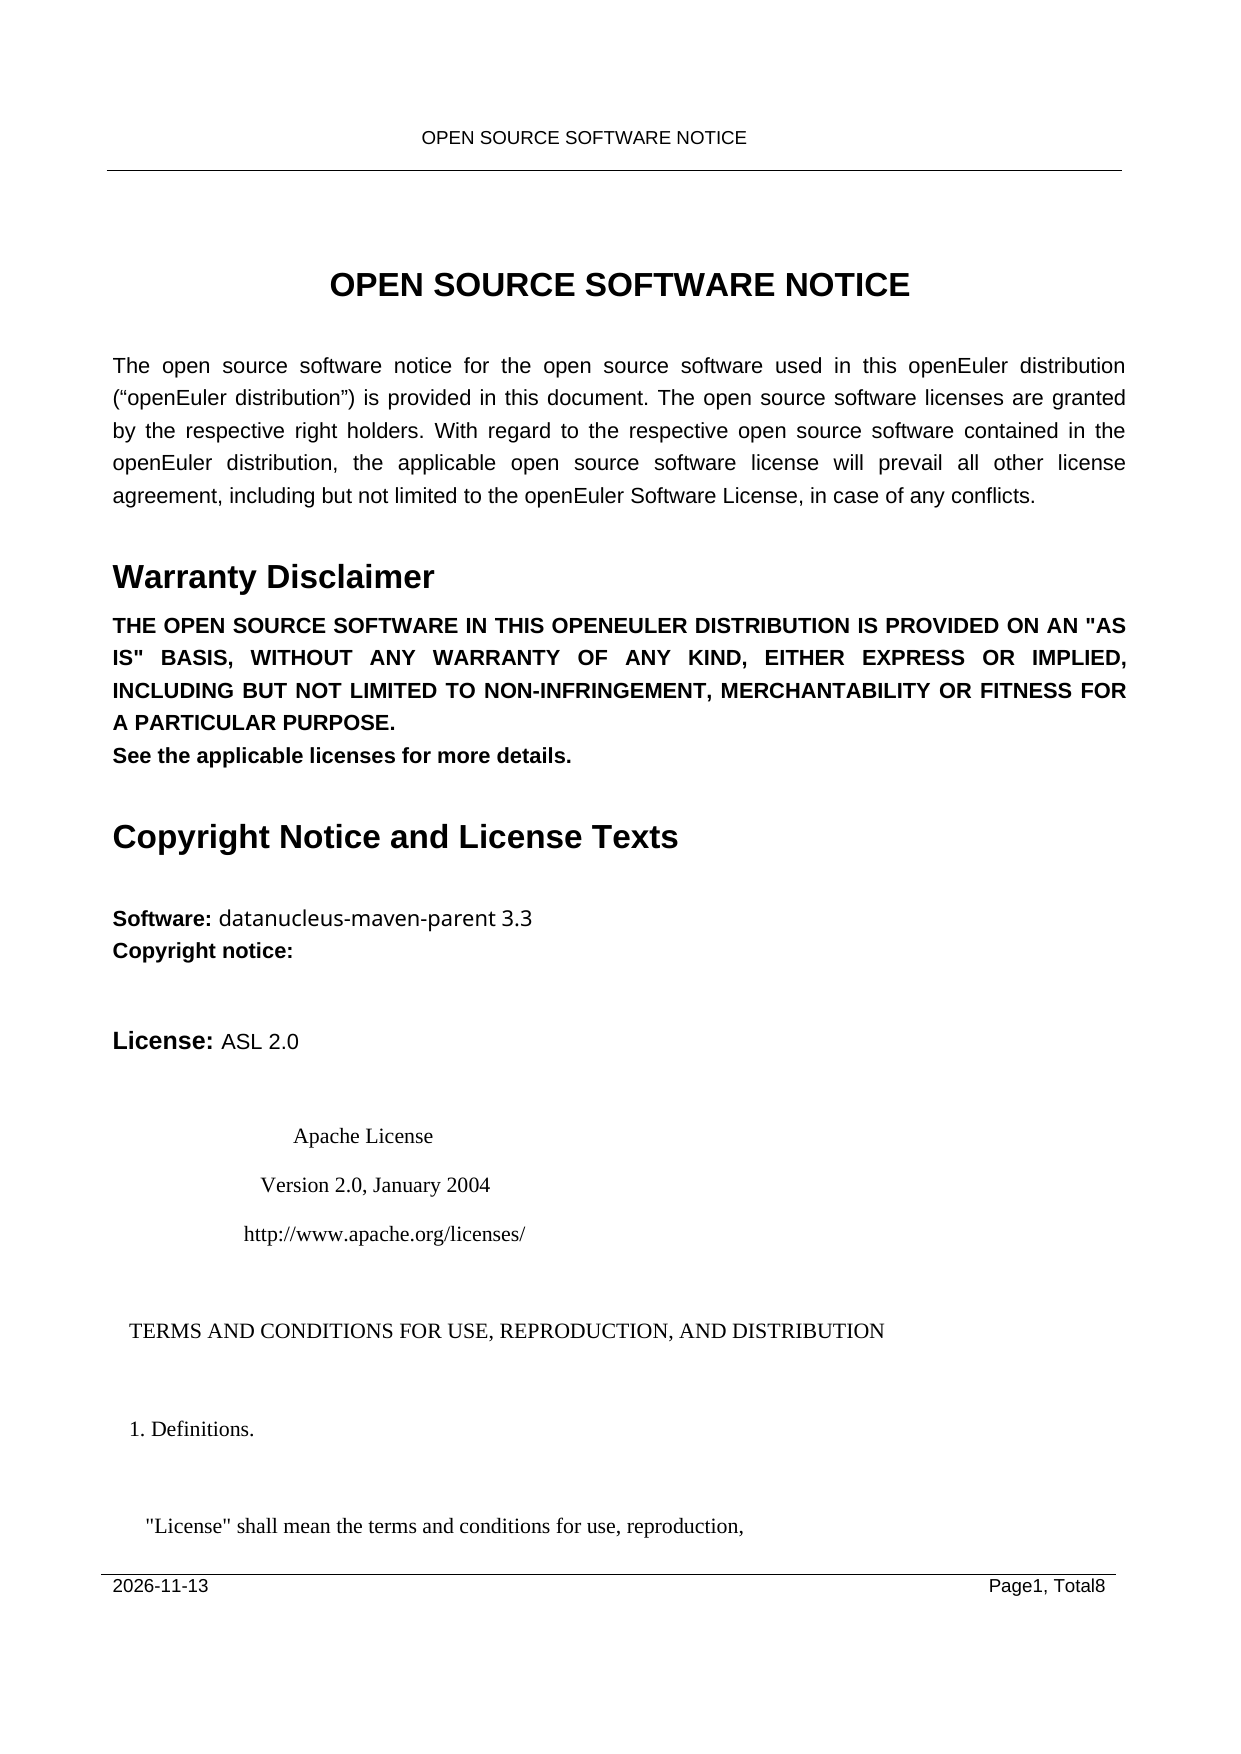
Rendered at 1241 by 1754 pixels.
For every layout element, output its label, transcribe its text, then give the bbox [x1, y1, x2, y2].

text Copyright Notice and License Texts [112, 804, 1128, 869]
text License: ASL 2.0 [112, 1024, 1128, 1057]
text The open source software notice for the open source software used in this openEuler distribution (“openEuler distribution”) is provided in this document. The open source software licenses are granted by the respective right holders. With regard to the respective open source software contained in the openEuler distribution, the applicable open source software license will prevail all other license agreement, including but not limited to the openEuler Software License, in case of any conflicts. [112, 349, 1128, 511]
text Software: datanucleus-maven-parent 3.3 [112, 901, 1128, 934]
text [112, 1071, 1128, 1542]
text OPEN SOURCE SOFTWARE NOTICE [112, 251, 1128, 316]
text Warranty Disclaimer [112, 544, 1128, 609]
text THE OPEN SOURCE SOFTWARE IN THIS OPENEULER DISTRIBUTION IS PROVIDED ON AN "AS IS" BASIS, WITHOUT ANY WARRANTY OF ANY KIND, EITHER EXPRESS OR IMPLIED, INCLUDING BUT NOT LIMITED TO NON-INFRINGEMENT, MERCHANTABILITY OR FITNESS FOR A PARTICULAR PURPOSE. See the applicable licenses for more details. [112, 609, 1128, 771]
text Copyright notice: [112, 934, 1128, 966]
